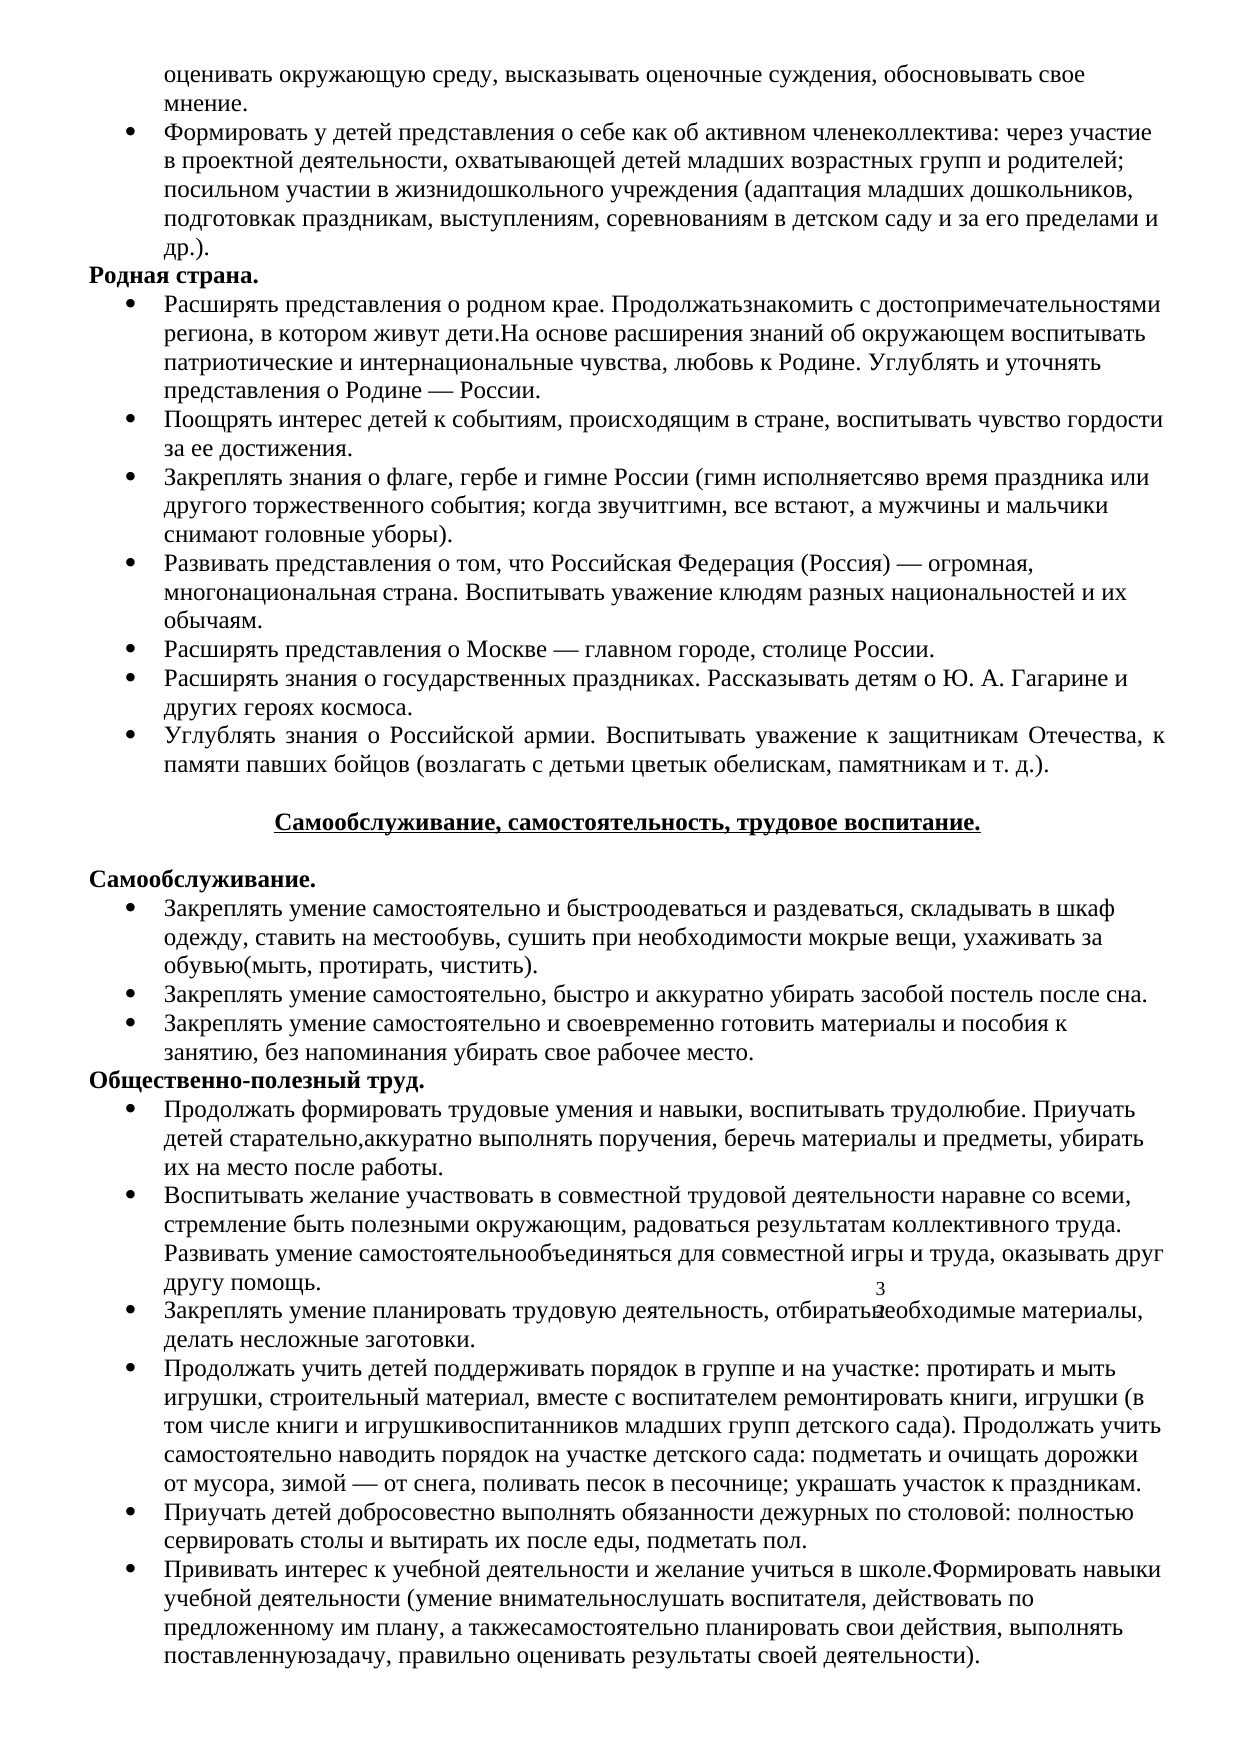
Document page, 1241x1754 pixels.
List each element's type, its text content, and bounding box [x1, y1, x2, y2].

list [126, 59, 1166, 117]
list Продолжать формировать трудовые умения и навыки, воспитывать трудолюбие. Приучать детей старательно,аккуратно выполнять поручения, беречь материалы и предметы, убирать их на место после работы. [126, 1094, 1166, 1180]
text Родная страна. [89, 260, 1166, 289]
text Общественно-полезный труд. [89, 1065, 1166, 1094]
list Закреплять умение самостоятельно и своевременно готовить материалы и пособия к занятию, без напоминания убирать свое рабочее место. [126, 1008, 1166, 1065]
text Самообслуживание, самостоятельность, трудовое воспитание. [89, 807, 1166, 835]
list Закреплять умение планировать трудовую деятельность, отбиратьнеобходимые материалы, делать несложные заготовки. [126, 1295, 1166, 1353]
list Поощрять интерес детей к событиям, происходящим в стране, воспитывать чувство гордости за ее достижения. [126, 404, 1166, 462]
list Расширять представления о Москве — главном городе, столице России. [126, 634, 1166, 663]
list Расширять представления о родном крае. Продолжатьзнакомить с достопримечательностями региона, в котором живут дети.Нa основе расширения знаний об окружающем воспитывать патриотические и интернациональные чувства, любовь к Родине. Углублять и уточнять представления о Родине — России. [126, 289, 1166, 404]
list Развивать представления о том, что Российская Федерация (Россия) — огромная, многонациональная страна. Воспитывать уважение клюдям разных национальностей и их обычаям. [126, 548, 1166, 634]
list Расширять знания о государственных праздниках. Рассказывать детям о Ю. А. Гагарине и других героях космоса. [126, 663, 1166, 720]
text Самообслуживание. [89, 864, 1166, 893]
list Закреплять умение самостоятельно, быстро и аккуратно убирать засобой постель после сна. [126, 979, 1166, 1008]
list Приучать детей добросовестно выполнять обязанности дежурных по столовой: полностью сервировать столы и вытирать их после еды, подметать пол. [126, 1497, 1166, 1554]
list Прививать интерес к учебной деятельности и желание учиться в школе.Формировать навыки учебной деятельности (умение внимательнослушать воспитателя, действовать по предложенному им плану, а такжесамостоятельно планировать свои действия, выполнять поставленнуюзадачу, правильно оценивать результаты своей деятельности). [126, 1554, 1166, 1669]
list Продолжать учить детей поддерживать порядок в группе и на участке: протирать и мыть игрушки, строительный материал, вместе с воспитателем ремонтировать книги, игрушки (в том числе книги и игрушкивоспитанников младших групп детского сада). Продолжать учить самостоятельно наводить порядок на участке детского сада: подметать и очищать дорожки от мусора, зимой — от снега, поливать песок в песочнице; украшать участок к праздникам. [126, 1353, 1166, 1497]
list Закреплять знания о флаге, гербе и гимне России (гимн исполняетсяво время праздника или другого торжественного события; когда звучитгимн, все встают, а мужчины и мальчики снимают головные уборы). [126, 462, 1166, 548]
list Воспитывать желание участвовать в совместной трудовой деятельности наравне со всеми, стремление быть полезными окружающим, радоваться результатам коллективного труда. Развивать умение самостоятельнообъединяться для совместной игры и труда, оказывать друг другу помощь. [126, 1180, 1166, 1295]
list Формировать у детей представления о себе как об активном членеколлектива: через участие в проектной деятельности, охватывающей детей младших возрастных групп и родителей; посильном участии в жизнидошкольного учреждения (адаптация младших дошкольников, подготовкак праздникам, выступлениям, соревнованиям в детском саду и за его пределами и др.). [126, 117, 1166, 260]
list Закреплять умение самостоятельно и быстроодеваться и раздеваться, складывать в шкаф одежду, ставить на местообувь, сушить при необходимости мокрые вещи, ухаживать за обувью(мыть, протирать, чистить). [126, 893, 1166, 979]
list Углублять знания о Российской армии. Воспитывать уважение к защитникам Отечества, к памяти павших бойцов (возлагать с детьми цветык обелискам, памятникам и т. д.). [126, 720, 1166, 778]
